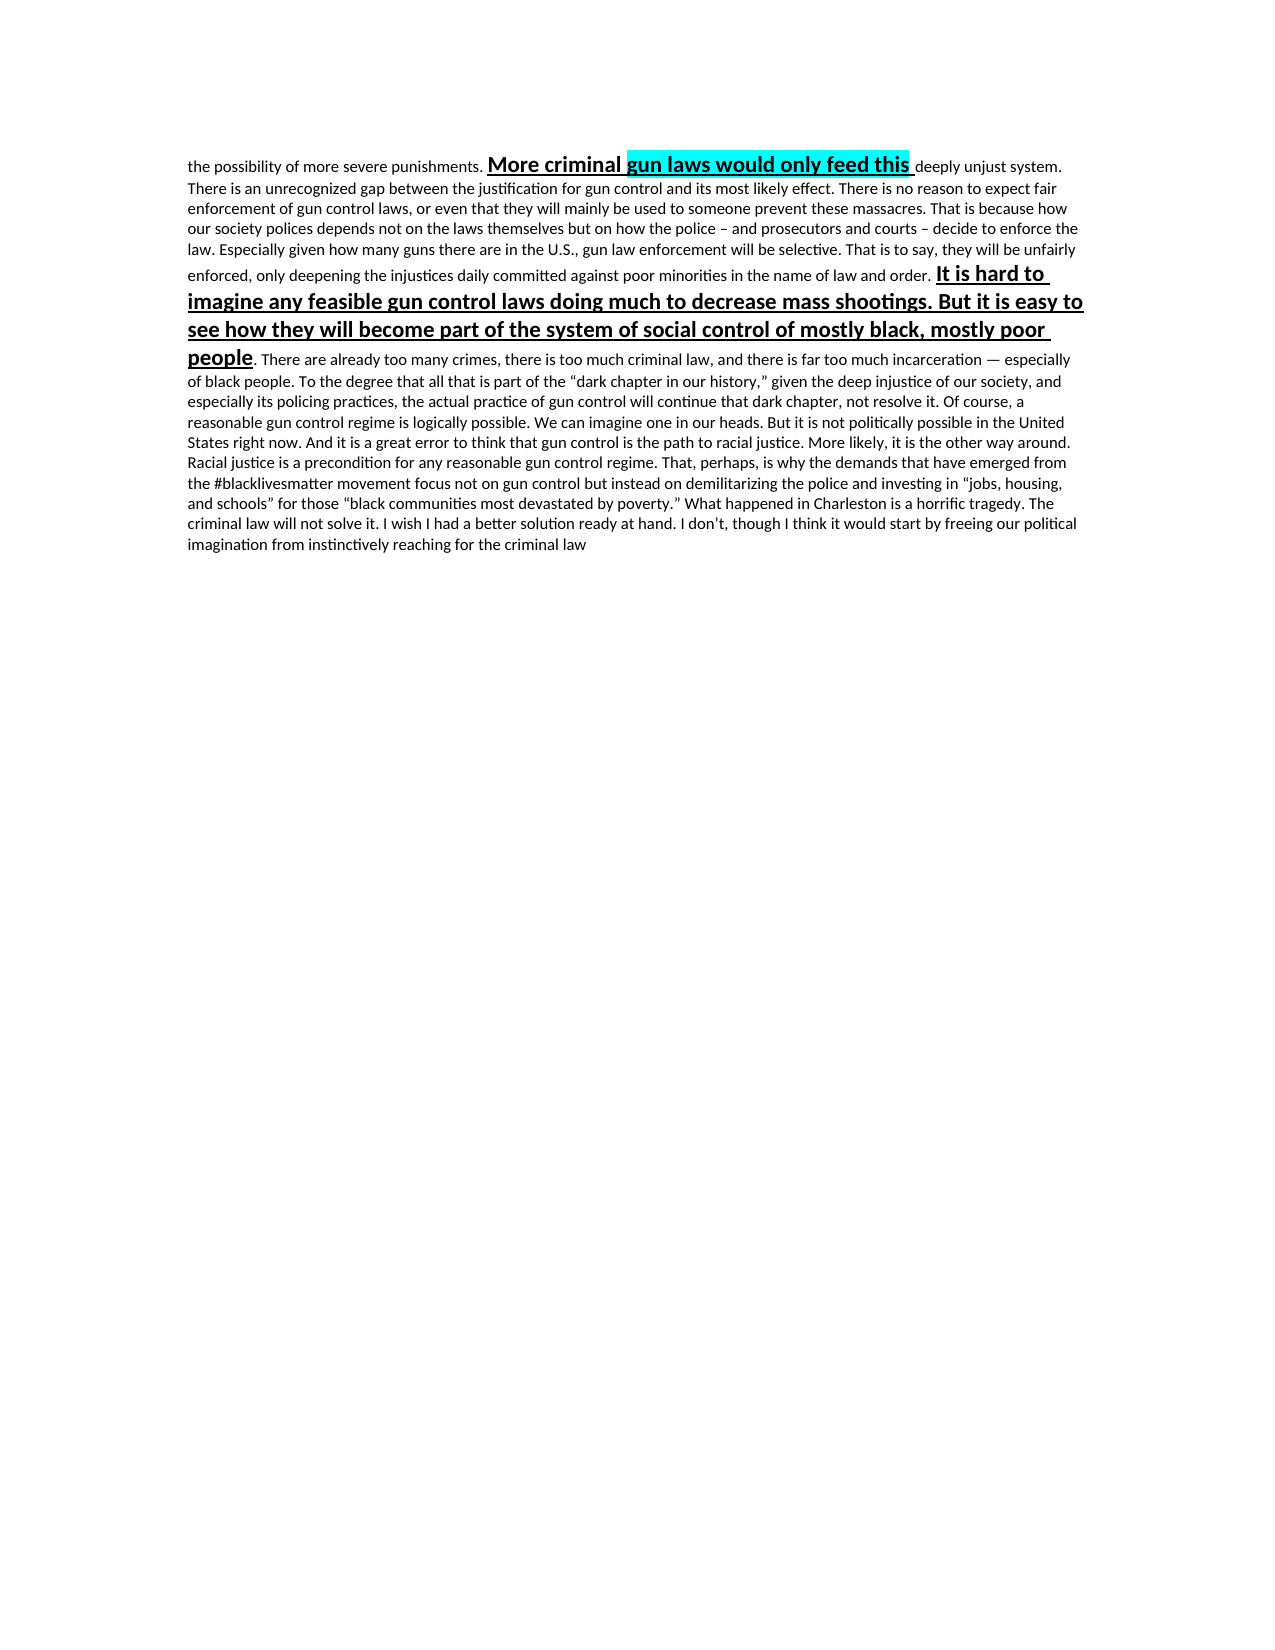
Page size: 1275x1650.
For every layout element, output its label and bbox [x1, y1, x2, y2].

text [187, 150, 1087, 554]
